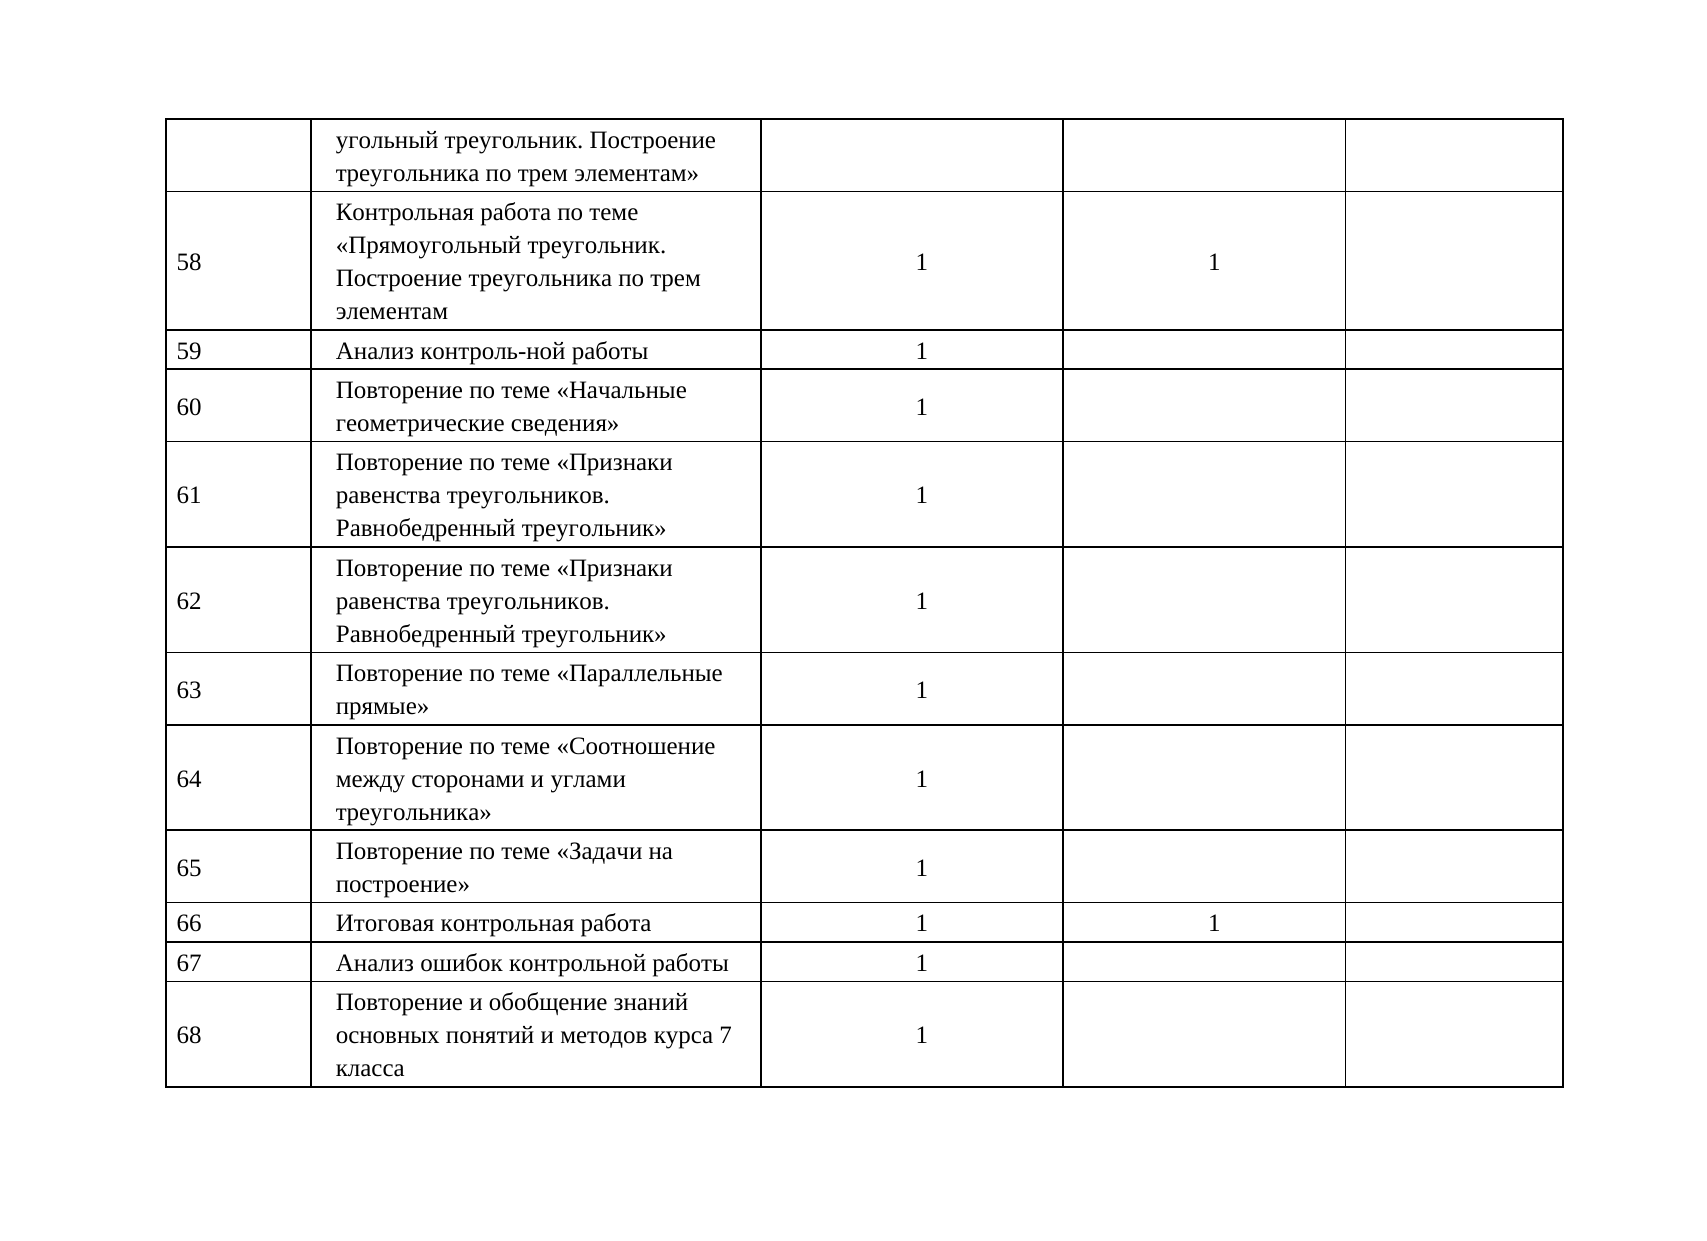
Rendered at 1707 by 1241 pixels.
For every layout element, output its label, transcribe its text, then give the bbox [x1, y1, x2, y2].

table_cell 61 [167, 442, 310, 546]
table_cell 63 [167, 653, 310, 724]
table_cell 1 [762, 982, 1062, 1086]
table_cell 1 [762, 370, 1062, 441]
table_cell [1064, 370, 1345, 441]
table_cell 1 [762, 831, 1062, 902]
table_cell 1 [762, 442, 1062, 546]
table_cell Итоговая контрольная работа [312, 903, 760, 941]
table_cell [1346, 831, 1562, 902]
table_cell 66 [167, 903, 310, 941]
table_cell [1064, 982, 1345, 1086]
table_cell Повторение по теме «Начальные геометрические сведения» [312, 370, 760, 441]
table_cell [1346, 726, 1562, 829]
table_cell [1064, 831, 1345, 902]
table_cell Повторение по теме «Признаки равенства треугольников. Равнобедренный треугольник» [312, 442, 760, 546]
table_cell [1346, 192, 1562, 329]
table_cell [1346, 982, 1562, 1086]
table_cell 67 [167, 943, 310, 981]
table_cell [1346, 442, 1562, 546]
table_cell 65 [167, 831, 310, 902]
table_cell Анализ ошибок контрольной работы [312, 943, 760, 981]
table_cell 58 [167, 192, 310, 329]
table_cell [1064, 120, 1345, 191]
table_cell 59 [167, 331, 310, 368]
table_cell Анализ контроль-ной работы [312, 331, 760, 368]
table_cell [1064, 943, 1345, 981]
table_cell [312, 120, 760, 191]
table_cell 62 [167, 548, 310, 652]
table_cell 1 [762, 903, 1062, 941]
table_cell Повторение по теме «Признаки равенства треугольников. Равнобедренный треугольник» [312, 548, 760, 652]
table_cell Повторение по теме «Параллельные прямые» [312, 653, 760, 724]
table_cell 1 [1064, 192, 1345, 329]
table_cell 1 [762, 120, 1062, 191]
table_cell Повторение по теме «Задачи на построение» [312, 831, 760, 902]
table_cell [1064, 331, 1345, 368]
table_cell 1 [762, 548, 1062, 652]
table_cell 60 [167, 370, 310, 441]
table_cell [1064, 653, 1345, 724]
table_cell Повторение и обобщение знаний основных понятий и методов курса 7 класса [312, 982, 760, 1086]
table_cell 1 [762, 653, 1062, 724]
table_cell 1 [1064, 903, 1345, 941]
table_cell 64 [167, 726, 310, 829]
table_cell Повторение по теме «Соотношение между сторонами и углами треугольника» [312, 726, 760, 829]
table_cell [1346, 653, 1562, 724]
table_cell [1346, 548, 1562, 652]
table_cell [1346, 903, 1562, 941]
table_cell 57 [167, 120, 310, 191]
table_cell Контрольная работа по теме «Прямоугольный треугольник. Построение треугольника по трем элементам [312, 192, 760, 329]
table_cell 1 [762, 192, 1062, 329]
table_cell [1064, 548, 1345, 652]
table_cell [1346, 943, 1562, 981]
table_cell [1346, 120, 1562, 191]
table_cell [1346, 331, 1562, 368]
table_cell 68 [167, 982, 310, 1086]
table_cell [1064, 726, 1345, 829]
table_cell 1 [762, 943, 1062, 981]
table_cell 1 [762, 726, 1062, 829]
table_cell 1 [762, 331, 1062, 368]
table_cell [1064, 442, 1345, 546]
table_cell [1346, 370, 1562, 441]
